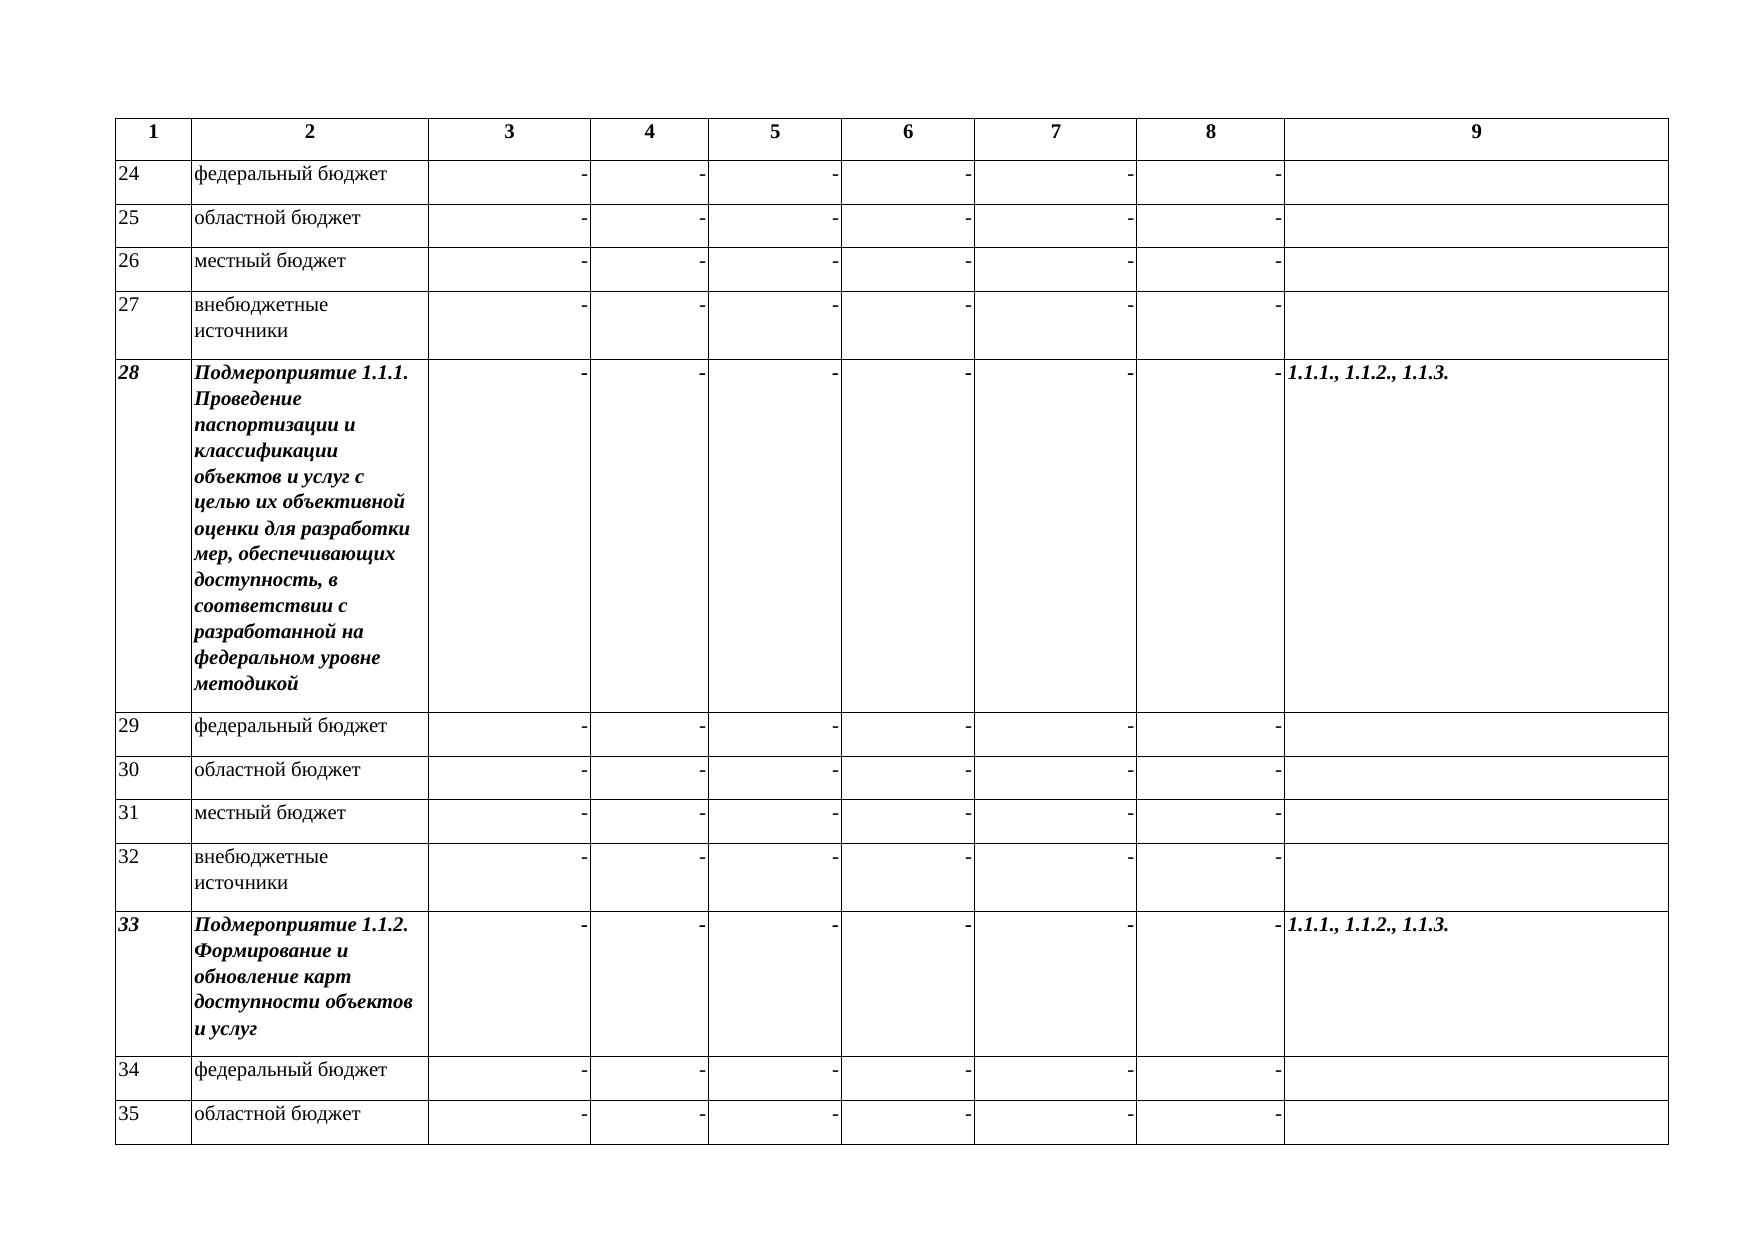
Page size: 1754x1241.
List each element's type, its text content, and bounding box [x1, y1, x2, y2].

table_header 5 [709, 119, 841, 160]
table_cell - [709, 1057, 841, 1100]
table_cell Подмероприятие 1.1.1. Проведение паспортизации и классификации объектов и услуг с целью их объективной оценки для разработки мер, обеспечивающих доступность, в соответствии с разработанной на федеральном уровне методикой [192, 360, 428, 712]
table_header 2 [192, 119, 428, 160]
table_header 1 [116, 119, 191, 160]
table_cell федеральный бюджет [192, 1057, 428, 1100]
table_cell - [975, 161, 1136, 204]
table_cell - [429, 800, 590, 843]
table_cell - [591, 292, 708, 359]
table_cell - [1137, 757, 1284, 799]
table_cell - [709, 800, 841, 843]
table_cell [1285, 248, 1668, 291]
table_cell областной бюджет [192, 1101, 428, 1143]
table_cell - [1137, 713, 1284, 756]
table_cell - [1137, 912, 1284, 1056]
table_cell [1285, 161, 1668, 204]
table_cell - [591, 912, 708, 1056]
table_cell - [842, 161, 974, 204]
table_cell - [709, 1101, 841, 1143]
table_cell - [1137, 800, 1284, 843]
table_cell - [975, 1057, 1136, 1100]
table_cell федеральный бюджет [192, 161, 428, 204]
table_cell - [591, 1101, 708, 1143]
table_header 3 [429, 119, 590, 160]
table_cell - [842, 360, 974, 712]
table_cell [1285, 713, 1668, 756]
table_cell - [709, 713, 841, 756]
table_cell - [842, 757, 974, 799]
table_cell [1285, 1057, 1668, 1100]
table_cell 1.1.1., 1.1.2., 1.1.3. [1285, 360, 1668, 712]
table_cell - [429, 1057, 590, 1100]
table_cell [1285, 292, 1668, 359]
table_cell - [842, 844, 974, 911]
table_cell - [975, 713, 1136, 756]
table_cell - [1137, 292, 1284, 359]
table_cell 27 [116, 292, 191, 359]
table_cell - [975, 360, 1136, 712]
table_cell - [1137, 248, 1284, 291]
table_header 7 [975, 119, 1136, 160]
table_cell - [975, 292, 1136, 359]
table_cell - [1137, 205, 1284, 247]
table_cell 24 [116, 161, 191, 204]
table_cell [1285, 1101, 1668, 1143]
table_cell 32 [116, 844, 191, 911]
table_cell внебюджетные источники [192, 292, 428, 359]
table_cell - [842, 1057, 974, 1100]
table_cell - [429, 248, 590, 291]
table_cell - [709, 844, 841, 911]
table_header 4 [591, 119, 708, 160]
table_cell - [591, 161, 708, 204]
table_cell - [429, 713, 590, 756]
table_cell областной бюджет [192, 757, 428, 799]
table_cell - [591, 1057, 708, 1100]
table_cell - [591, 360, 708, 712]
table_cell Подмероприятие 1.1.2. Формирование и обновление карт доступности объектов и услуг [192, 912, 428, 1056]
table_cell - [1137, 161, 1284, 204]
table_cell местный бюджет [192, 248, 428, 291]
table_cell - [975, 844, 1136, 911]
table_cell - [975, 912, 1136, 1056]
table_cell - [429, 161, 590, 204]
table_cell 25 [116, 205, 191, 247]
table_cell 26 [116, 248, 191, 291]
table_cell внебюджетные источники [192, 844, 428, 911]
table_cell 34 [116, 1057, 191, 1100]
table_header 6 [842, 119, 974, 160]
table_header 8 [1137, 119, 1284, 160]
table_cell [1285, 800, 1668, 843]
table_cell - [1137, 1057, 1284, 1100]
table_cell местный бюджет [192, 800, 428, 843]
table_cell - [975, 1101, 1136, 1143]
table_cell [1285, 757, 1668, 799]
table_cell 1.1.1., 1.1.2., 1.1.3. [1285, 912, 1668, 1056]
table_cell - [1137, 360, 1284, 712]
table_cell - [429, 292, 590, 359]
table_cell 30 [116, 757, 191, 799]
table_cell - [429, 360, 590, 712]
table_cell - [591, 248, 708, 291]
table_cell - [709, 757, 841, 799]
table_cell - [842, 205, 974, 247]
table_cell - [975, 205, 1136, 247]
table_cell 33 [116, 912, 191, 1056]
table_cell - [709, 292, 841, 359]
table_cell - [975, 800, 1136, 843]
table_cell - [591, 205, 708, 247]
table_cell - [709, 161, 841, 204]
table_cell - [842, 1101, 974, 1143]
table_cell 35 [116, 1101, 191, 1143]
table_cell - [975, 757, 1136, 799]
table_cell - [1137, 1101, 1284, 1143]
table_header 9 [1285, 119, 1668, 160]
table_cell - [429, 757, 590, 799]
table_cell - [709, 360, 841, 712]
table_cell федеральный бюджет [192, 713, 428, 756]
table_cell - [709, 205, 841, 247]
table_cell - [429, 205, 590, 247]
table_cell - [842, 248, 974, 291]
table_cell - [842, 292, 974, 359]
table_cell областной бюджет [192, 205, 428, 247]
table_cell - [429, 1101, 590, 1143]
table_cell [1285, 205, 1668, 247]
table_cell - [709, 248, 841, 291]
table_cell 31 [116, 800, 191, 843]
table_cell - [591, 713, 708, 756]
table_cell 28 [116, 360, 191, 712]
table_cell 29 [116, 713, 191, 756]
table_cell [1285, 844, 1668, 911]
table_cell - [591, 757, 708, 799]
table_cell - [709, 912, 841, 1056]
table_cell - [1137, 844, 1284, 911]
table_cell - [842, 800, 974, 843]
table_cell - [842, 912, 974, 1056]
table_cell - [975, 248, 1136, 291]
table_cell - [429, 844, 590, 911]
table_cell - [842, 713, 974, 756]
table_cell - [591, 800, 708, 843]
table_cell - [429, 912, 590, 1056]
table_cell - [591, 844, 708, 911]
